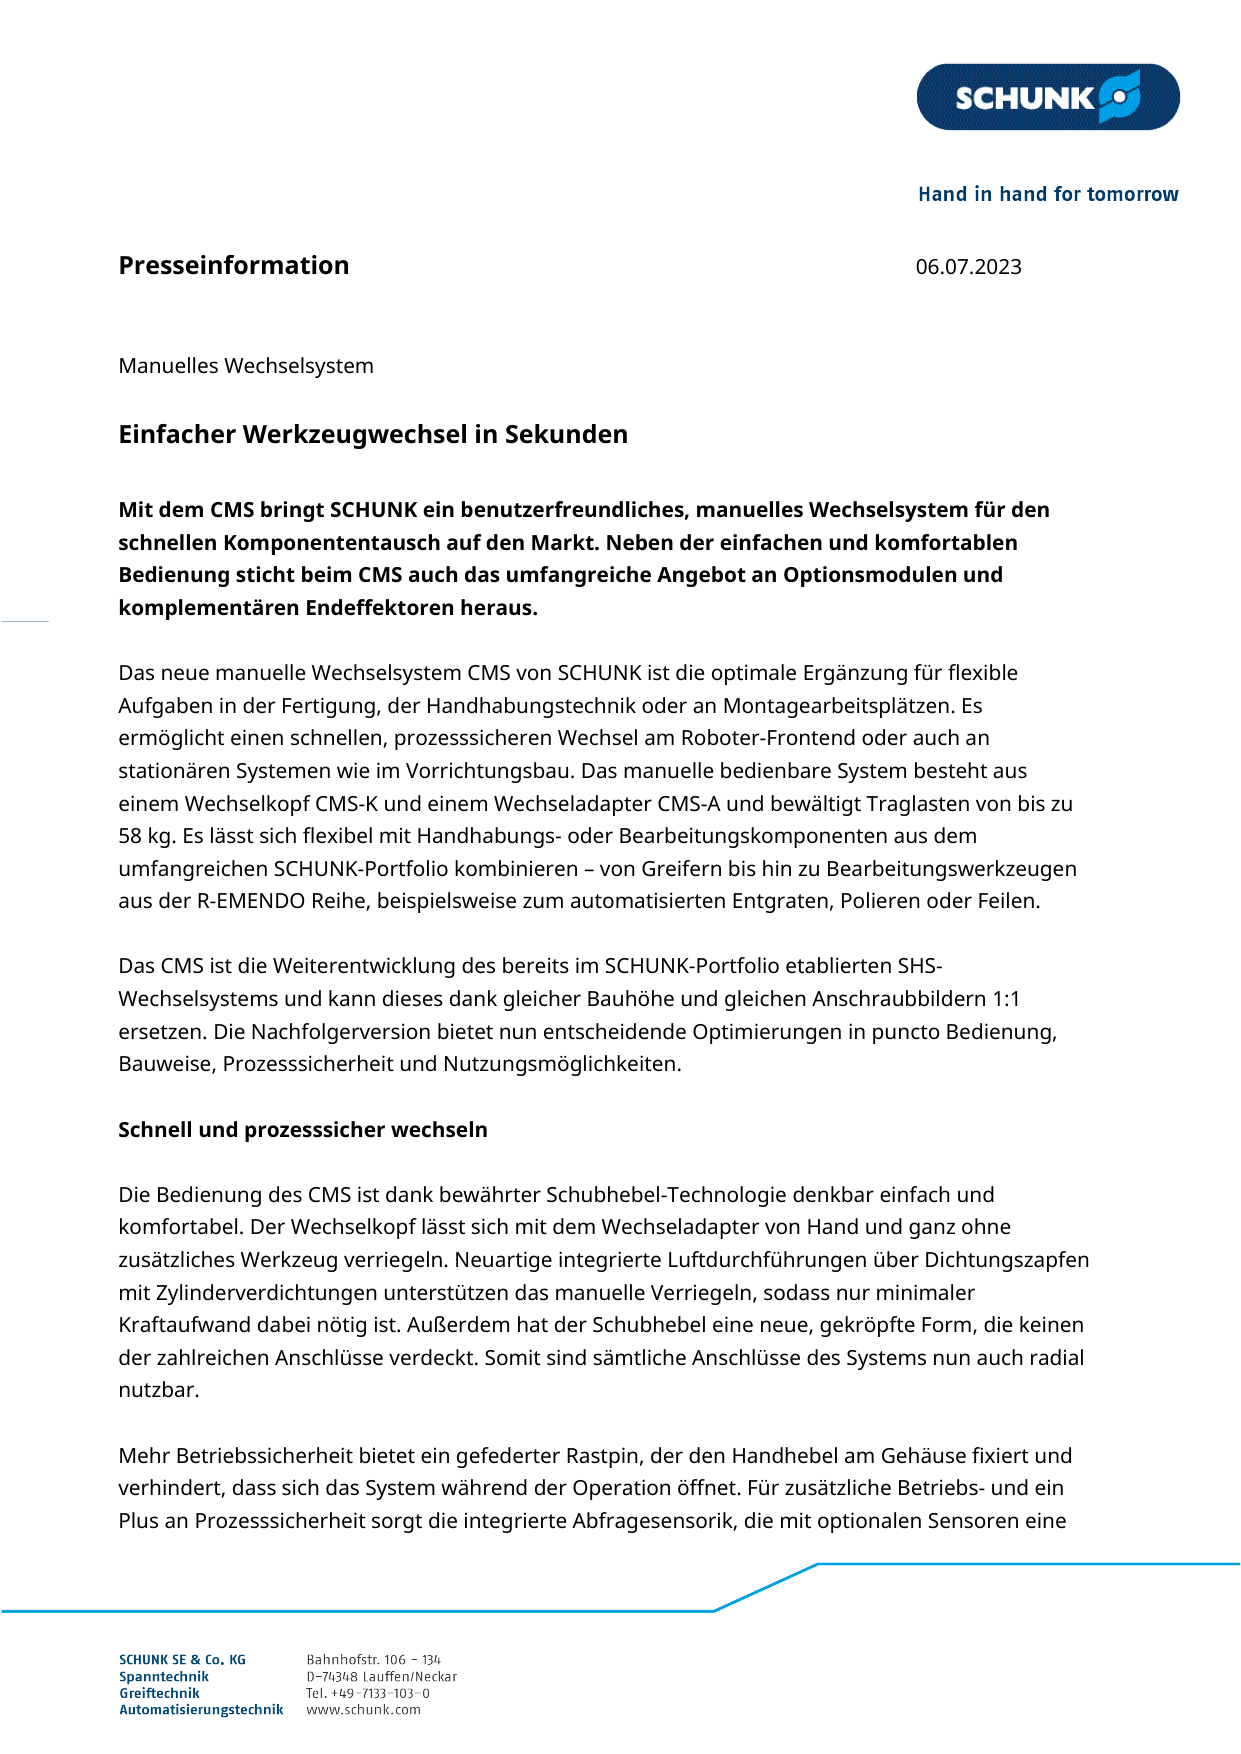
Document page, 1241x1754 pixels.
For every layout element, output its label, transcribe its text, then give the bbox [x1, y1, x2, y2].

subtitle Presseinformation 06.07.2023 [118, 247, 1240, 281]
text Schnell und prozesssicher wechseln [118, 1115, 1092, 1143]
text Einfacher Werkzeugwechsel in Sekunden [118, 417, 1092, 451]
text Das neue manuelle Wechselsystem CMS von SCHUNK ist die optimale Ergänzung für flexible Aufgaben in der Fertigung, der Handhabungstechnik oder an Montagearbeitsplätzen. Es ermöglicht einen schnellen, prozesssicheren Wechsel am Roboter-Frontend oder auch an stationären Systemen wie im Vorrichtungsbau. Das manuelle bedienbare System besteht aus einem Wechselkopf CMS-K und einem Wechseladapter CMS-A und bewältigt Traglasten von bis zu 58 kg. Es lässt sich flexibel mit Handhabungs- oder Bearbeitungskomponenten aus dem umfangreichen SCHUNK-Portfolio kombinieren – von Greifern bis hin zu Bearbeitungswerkzeugen aus der R-EMENDO Reihe, beispielsweise zum automatisierten Entgraten, Polieren oder Feilen. [118, 658, 1092, 915]
picture [1, 1566, 1241, 1754]
text Das CMS ist die Weiterentwicklung des bereits im SCHUNK-Portfolio etablierten SHS-Wechselsystems und kann dieses dank gleicher Bauhöhe und gleichen Anschraubbildern 1:1 ersetzen. Die Nachfolgerversion bietet nun entscheidende Optimierungen in puncto Bedienung, Bauweise, Prozesssicherheit und Nutzungsmöglichkeiten. [118, 952, 1092, 1078]
picture [1, 1, 1241, 1609]
text Manuelles Wechselsystem [118, 352, 1092, 380]
text Mit dem CMS bringt SCHUNK ein benutzerfreundliches, manuelles Wechselsystem für den schnellen Komponententausch auf den Markt. Neben der einfachen und komfortablen Bedienung sticht beim CMS auch das umfangreiche Angebot an Optionsmodulen und komplementären Endeffektoren heraus. [118, 495, 1092, 621]
text Die Bedienung des CMS ist dank bewährter Schubhebel-Technologie denkbar einfach und komfortabel. Der Wechselkopf lässt sich mit dem Wechseladapter von Hand und ganz ohne zusätzliches Werkzeug verriegeln. Neuartige integrierte Luftdurchführungen über Dichtungszapfen mit Zylinderverdichtungen unterstützen das manuelle Verriegeln, sodass nur minimaler Kraftaufwand dabei nötig ist. Außerdem hat der Schubhebel eine neue, gekröpfte Form, die keinen der zahlreichen Anschlüsse verdeckt. Somit sind sämtliche Anschlüsse des Systems nun auch radial nutzbar. [118, 1180, 1092, 1404]
